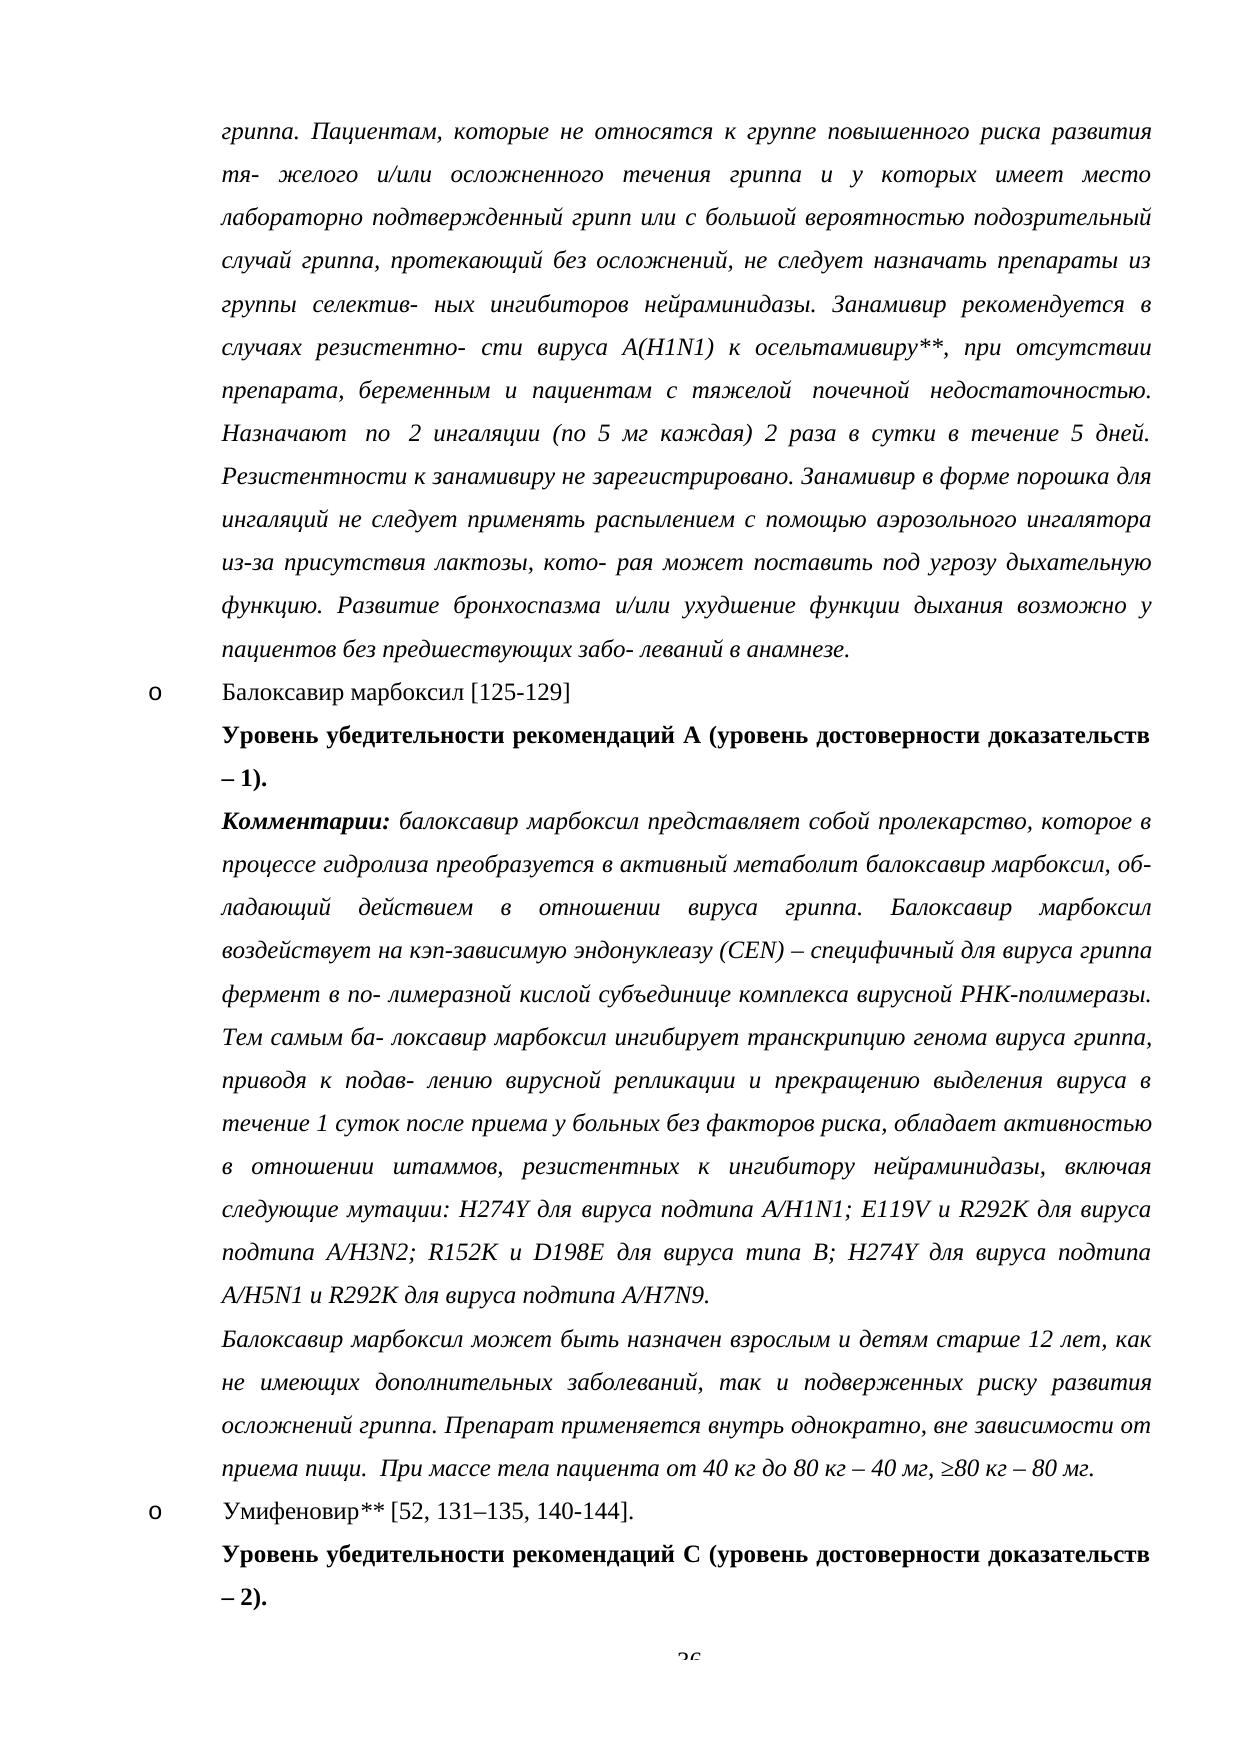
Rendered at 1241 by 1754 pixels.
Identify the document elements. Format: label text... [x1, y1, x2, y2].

text Комментарии: балоксавир марбоксил представляет собой пролекарство, которое в процессе гидролиза преобразуется в активный метаболит балоксавир марбоксил, об- ладающий действием в отношении вируса гриппа. Балоксавир марбоксил воздействует на кэп-зависимую эндонуклеазу (CEN) – специфичный для вируса гриппа фермент в по- лимеразной кислой субъединице комплекса вирусной РНК-полимеразы. Тем самым ба- локсавир марбоксил ингибирует транскрипцию генома вируса гриппа, приводя к подав- лению вирусной репликации и прекращению выделения вируса в течение 1 суток после приема у больных без факторов риска, обладает активностью в отношении штаммов, резистентных к ингибитору нейраминидазы, включая следующие мутации: H274Y для вируса подтипа A/H1N1; E119V и R292K для вируса подтипа A/H3N2; R152K и D198E для вируса типа B; H274Y для вируса подтипа A/H5N1 и R292K для вируса подтипа A/H7N9. [221, 806, 1152, 1309]
text – 1). [221, 763, 1213, 792]
text гриппа. Пациентам, которые не относятся к группе повышенного риска развития тя- желого и/или осложненного течения гриппа и у которых имеет место лабораторно подтвержденный грипп или с большой вероятностью подозрительный случай гриппа, протекающий без осложнений, не следует назначать препараты из группы селектив- ных ингибиторов нейраминидазы. Занамивир рекомендуется в случаях резистентно- сти вируса A(H1N1) к осельтамивиру**, при отсутствии препарата, беременным и пациентам с тяжелой почечной недостаточностью. Назначают по 2 ингаляции (по 5 мг каждая) 2 раза в сутки в течение 5 дней. Резистентности к занамивиру не зарегистрировано. Занамивир в форме порошка для ингаляций не следует применять распылением с помощью аэрозольного ингалятора из-за присутствия лактозы, кото- рая может поставить под угрозу дыхательную функцию. Развитие бронхоспазма и/или ухудшение функции дыхания возможно у пациентов без предшествующих забо- леваний в анамнезе. [221, 116, 1152, 662]
text – 2). [221, 1582, 1213, 1611]
text Уровень убедительности рекомендаций С (уровень достоверности доказательств [221, 1539, 1213, 1568]
list Балоксавир марбоксил [125-129] [148, 677, 1213, 708]
text o Умифеновир** [52, 131–135, 140-144]. [148, 1496, 1213, 1527]
text Балоксавир марбоксил может быть назначен взрослым и детям старше 12 лет, как не имеющих дополнительных заболеваний, так и подверженных риску развития осложнений гриппа. Препарат применяется внутрь однократно, вне зависимости от приема пищи. При массе тела пациента от 40 кг до 80 кг – 40 мг, ≥80 кг – 80 мг. [221, 1324, 1152, 1482]
text Уровень убедительности рекомендаций A (уровень достоверности доказательств [221, 720, 1213, 749]
